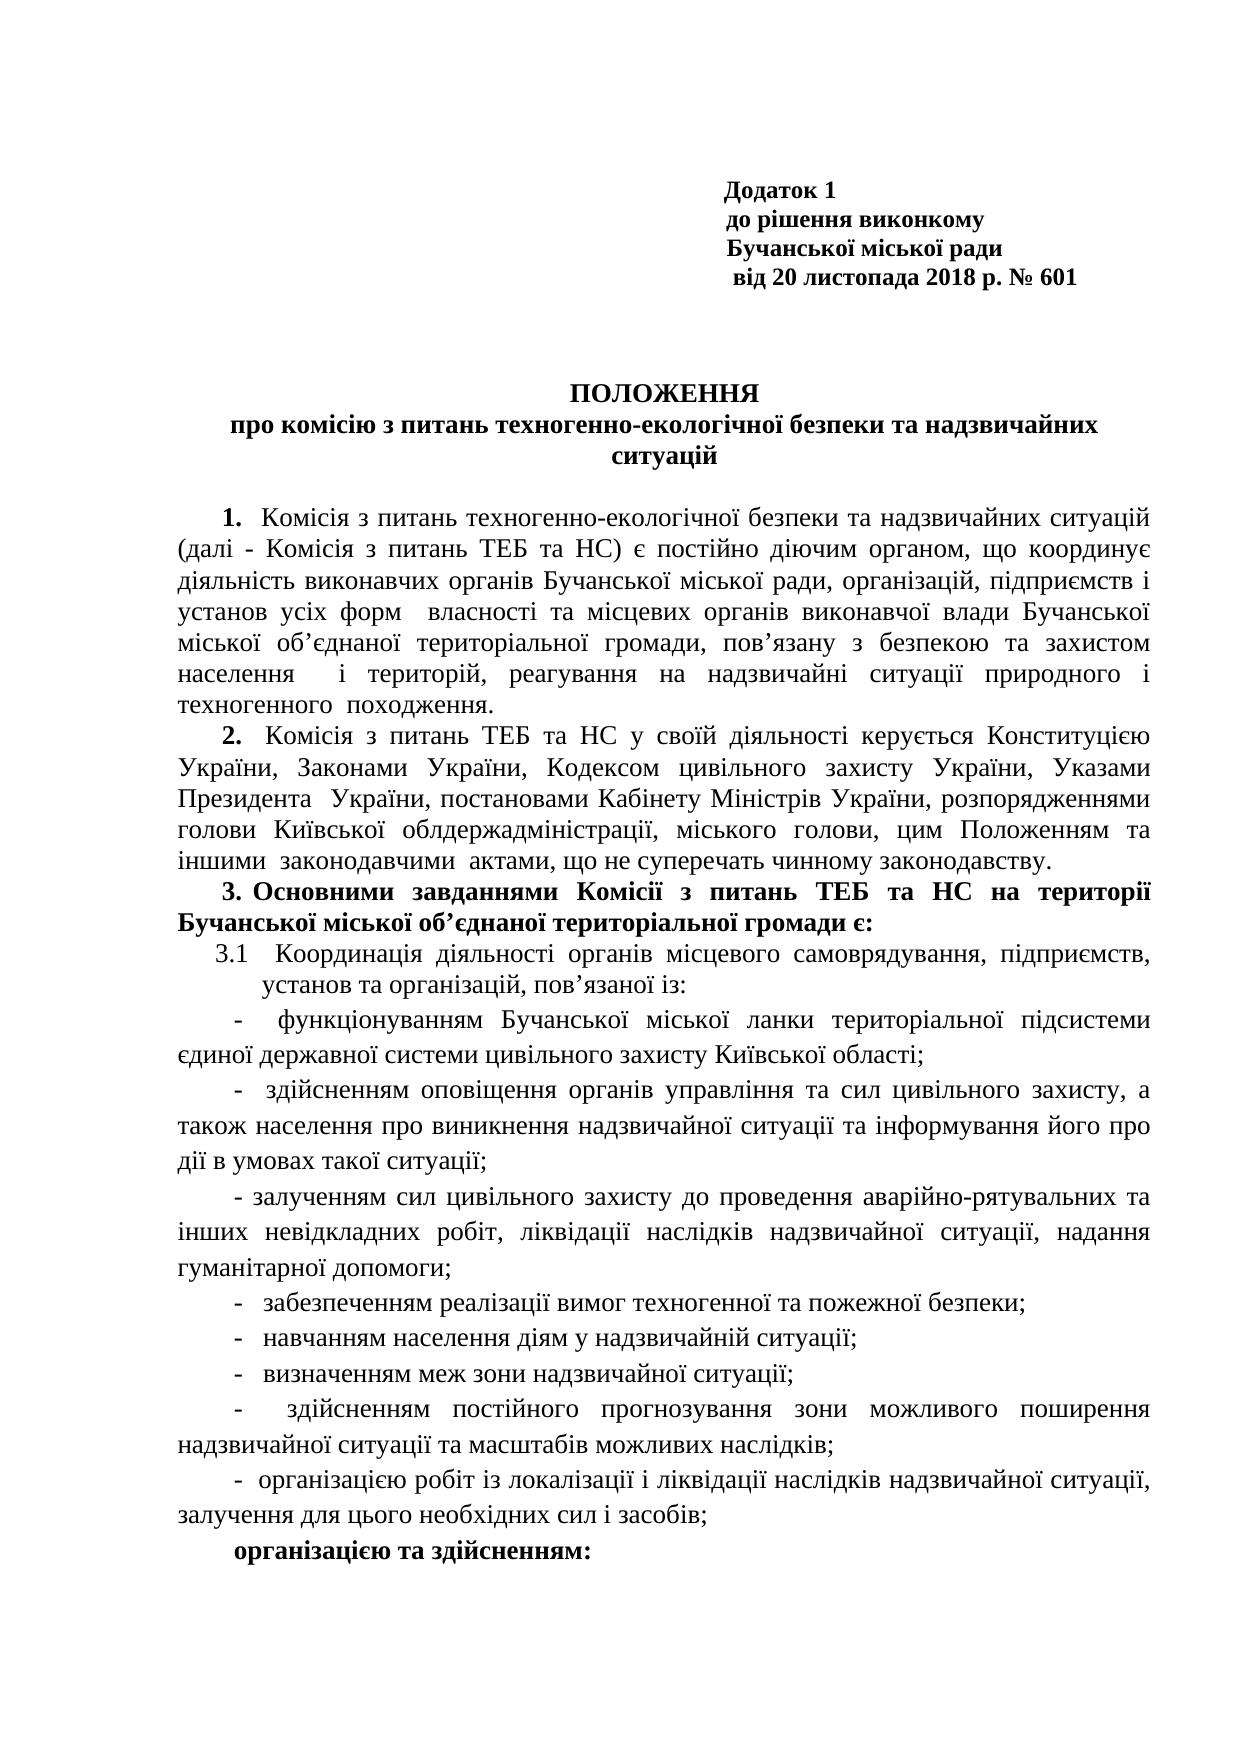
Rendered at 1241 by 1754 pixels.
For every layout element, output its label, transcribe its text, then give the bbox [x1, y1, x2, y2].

text про комісію з питань техногенно-екологічної безпеки та надзвичайних ситуацій [177, 408, 1152, 470]
text - здійсненням постійного прогнозування зони можливого поширення надзвичайної ситуації та масштабів можливих наслідків; [177, 1389, 1152, 1460]
text - забезпеченням реалізації вимог техногенної та пожежної безпеки; [177, 1283, 1152, 1318]
text організацією та здійсненням: [177, 1531, 1152, 1566]
text Додаток 1 [177, 176, 1152, 204]
text до рішення виконкому [177, 204, 1152, 233]
list Основними завданнями Комісії з питань ТЕБ та НС на території Бучанської міської об’єднаної територіальної громади є: [177, 875, 1152, 937]
text - здійсненням оповіщення органів управління та сил цивільного захисту, а також населення про виникнення надзвичайної ситуації та інформування його про дії в умовах такої ситуації; [177, 1071, 1152, 1177]
text Бучанської міської ради [177, 233, 1152, 262]
text - визначенням меж зони надзвичайної ситуації; [177, 1354, 1152, 1389]
text від 20 листопада 2018 р. № 601 [177, 262, 1152, 291]
list Комісія з питань техногенно-екологічної безпеки та надзвичайних ситуацій (далі - Комісія з питань ТЕБ та НС) є постійно діючим органом, що координує діяльність виконавчих органів Бучанської міської ради, організацій, підприємств і установ усіх форм власності та місцевих органів виконавчої влади Бучанської міської об’єднаної територіальної громади, пов’язану з безпекою та захистом населення і територій, реагування на надзвичайні ситуації природного і техногенного походження. [177, 501, 1152, 719]
text - залученням сил цивільного захисту до проведення аварійно-рятувальних та інших невідкладних робіт, ліквідації наслідків надзвичайної ситуації, надання гуманітарної допомоги; [177, 1177, 1152, 1283]
text - організацією робіт із локалізації і ліквідації наслідків надзвичайної ситуації, залучення для цього необхідних сил і засобів; [177, 1460, 1152, 1531]
text ПОЛОЖЕННЯ [177, 377, 1152, 408]
text - навчанням населення діям у надзвичайній ситуації; [177, 1318, 1152, 1354]
text - функціонуванням Бучанської міської ланки територіальної підсистеми єдиної державної системи цивільного захисту Київської області; [177, 1000, 1152, 1071]
list Комісія з питань ТЕБ та НС у своїй діяльності керується Конституцією України, Законами України, Кодексом цивільного захисту України, Указами Президента України, постановами Кабінету Міністрів України, розпорядженнями голови Київської облдержадміністрації, міського голови, цим Положенням та іншими законодавчими актами, що не суперечать чинному законодавству. [177, 719, 1152, 875]
list Координація діяльності органів місцевого самоврядування, підприємств, установ та організацій, пов’язаної із: [215, 937, 1152, 1000]
